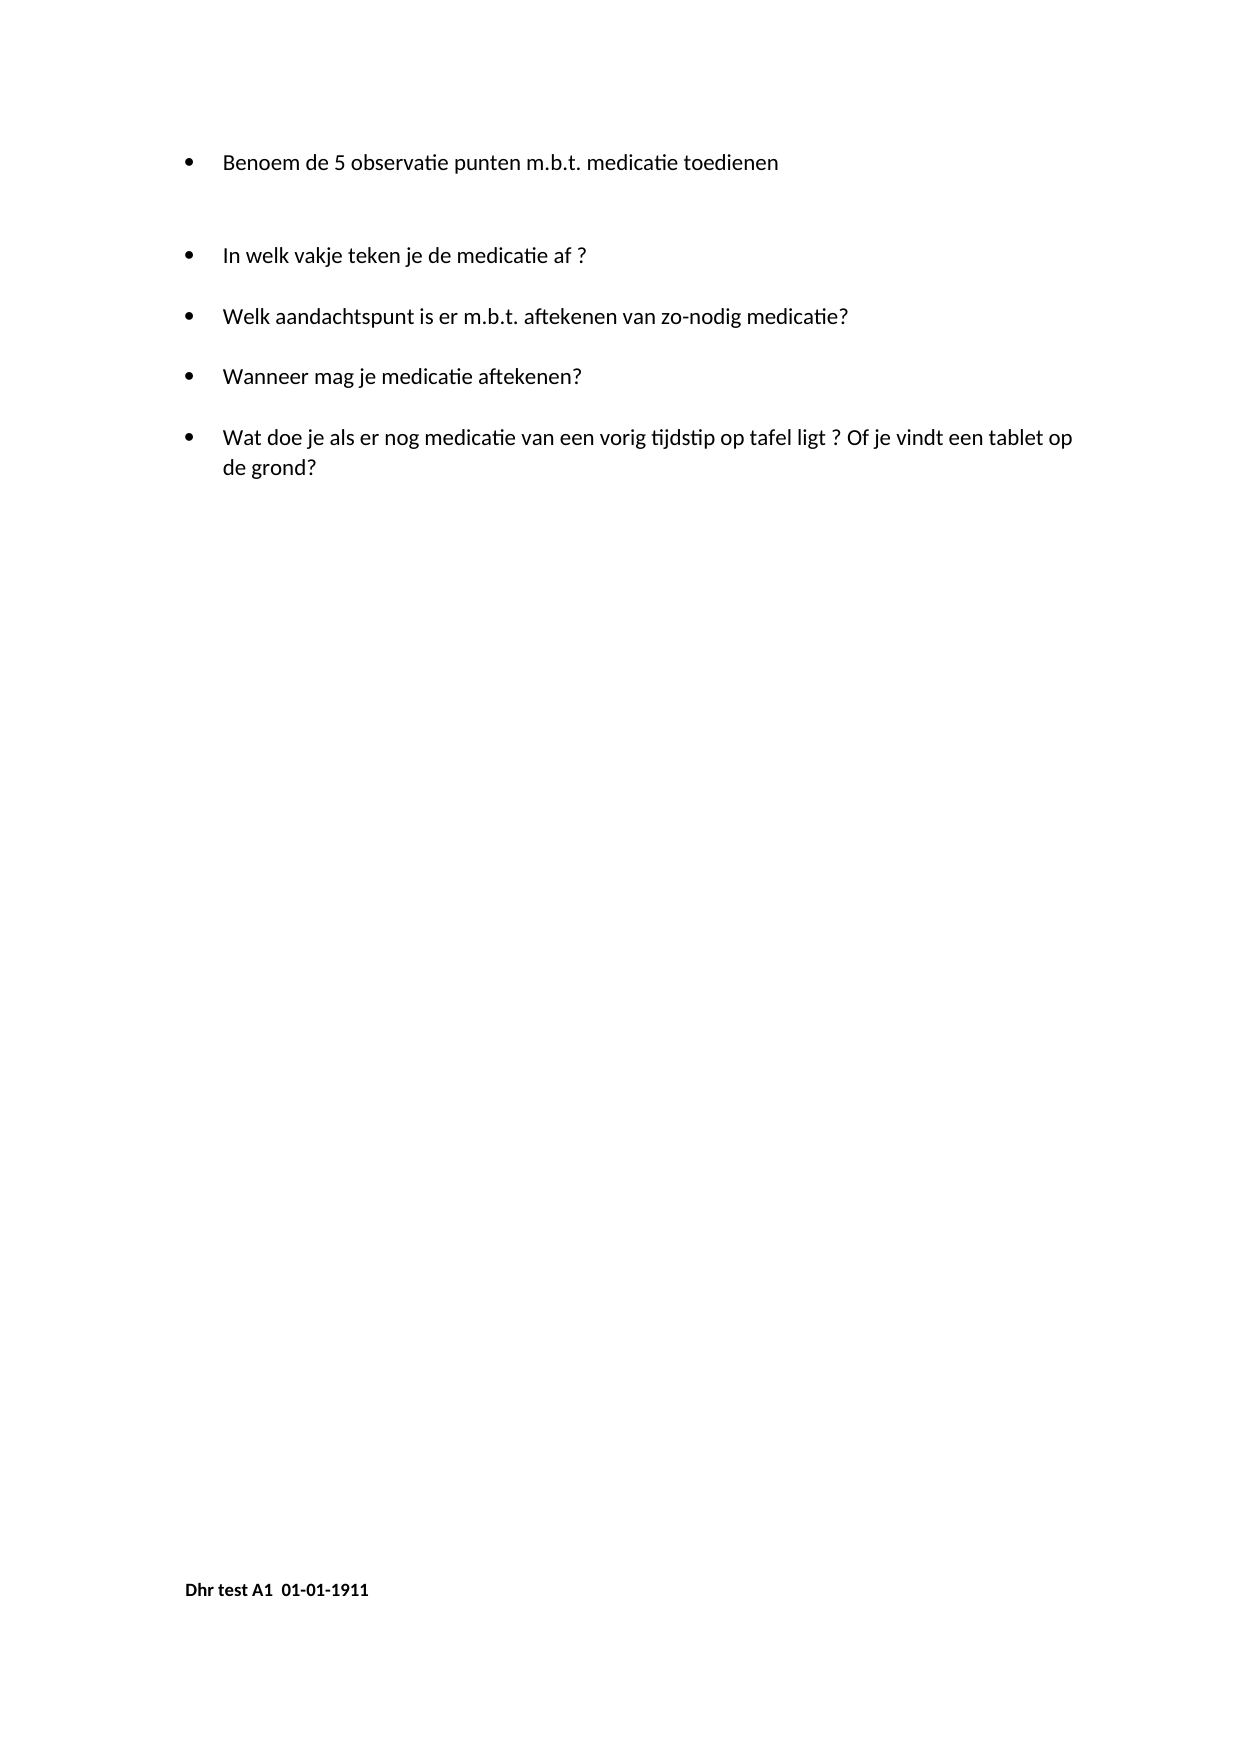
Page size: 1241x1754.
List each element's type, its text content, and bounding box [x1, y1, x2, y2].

list In welk vakje teken je de medicatie af ? [185, 241, 1093, 269]
list Welk aandachtspunt is er m.b.t. aftekenen van zo-nodig medicatie? [185, 302, 1093, 330]
text Dhr test A1 01-01-1911 [185, 1578, 1093, 1601]
list Benoem de 5 observatie punten m.b.t. medicatie toedienen [185, 148, 1093, 176]
list Wanneer mag je medicatie aftekenen? [185, 362, 1093, 390]
list Wat doe je als er nog medicatie van een vorig tijdstip op tafel ligt ? Of je vindt een tablet op de grond? [185, 423, 1093, 481]
